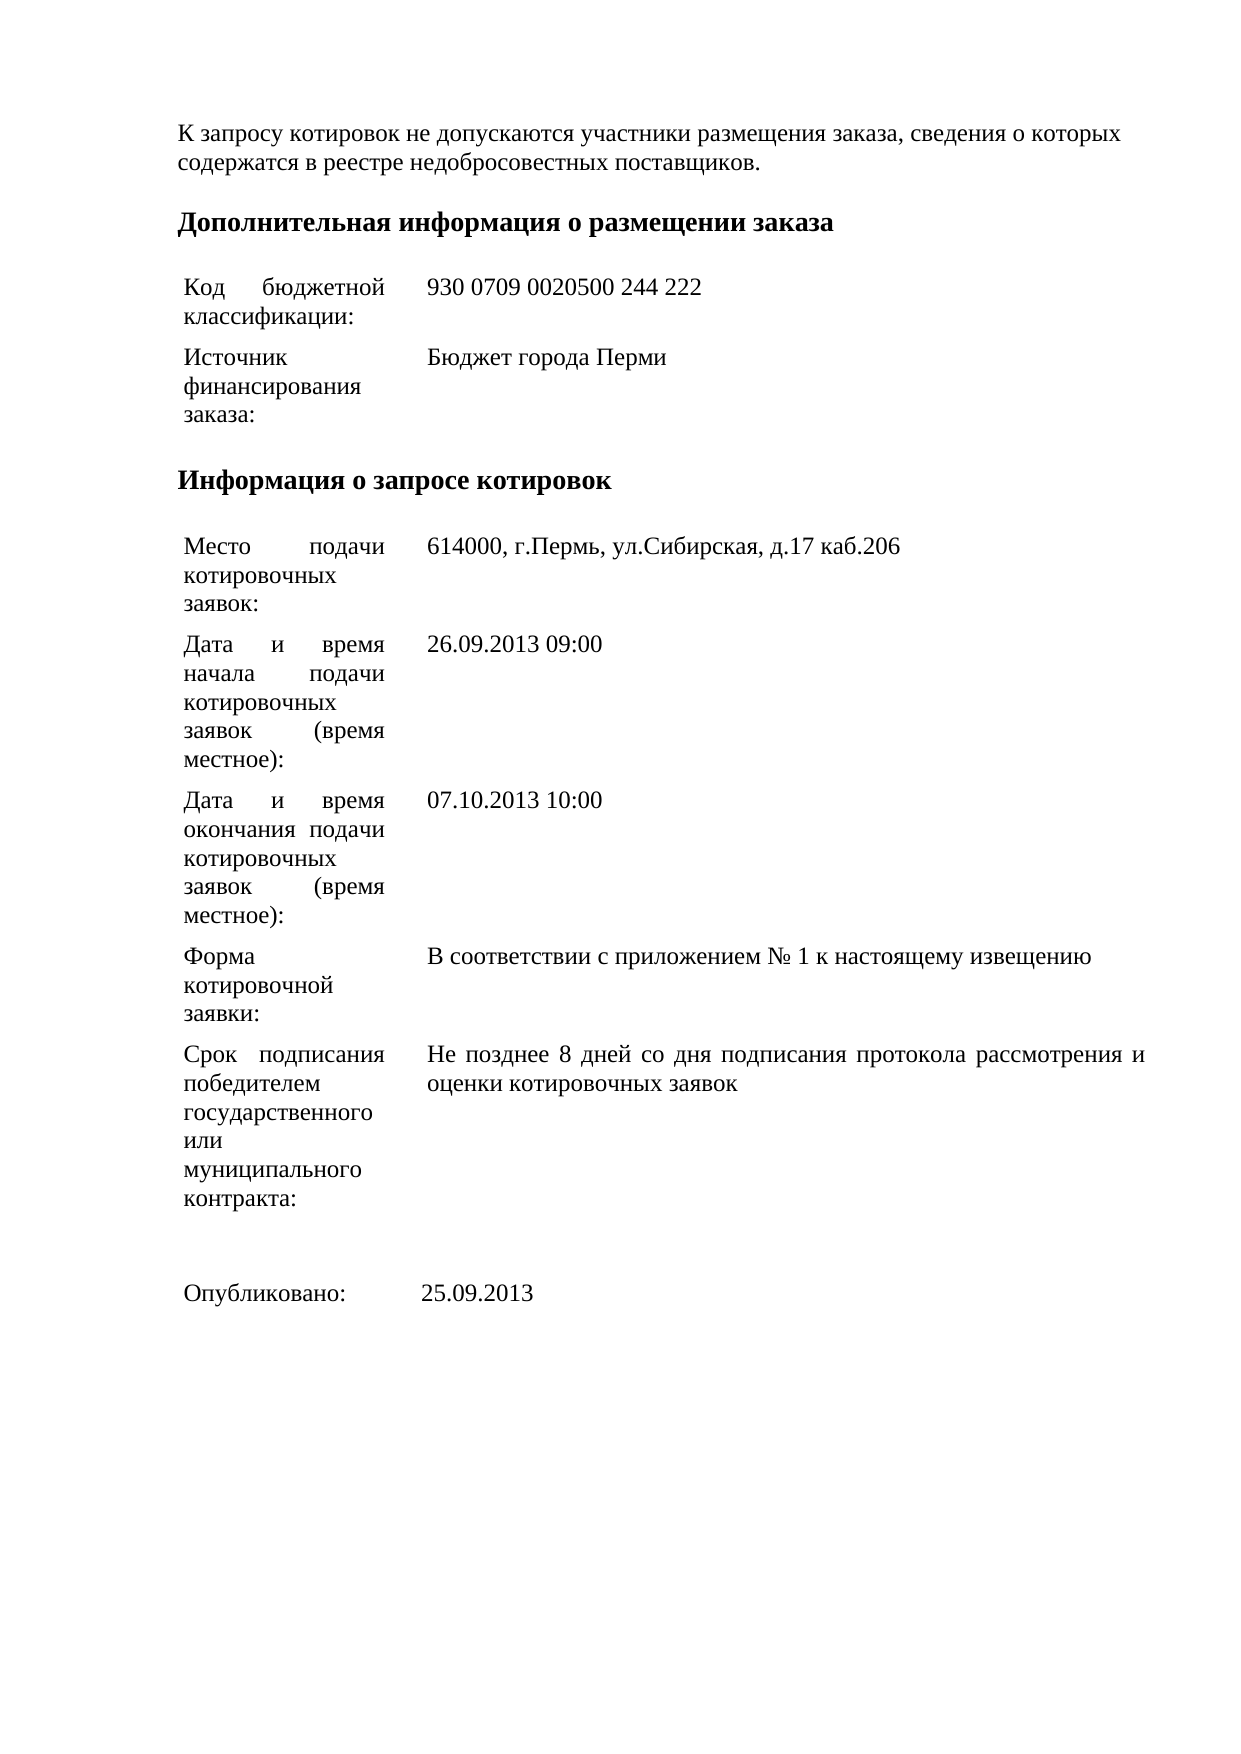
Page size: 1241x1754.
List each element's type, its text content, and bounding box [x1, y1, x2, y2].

table_cell Источник финансирования заказа: [177, 336, 421, 434]
table_cell Дата и время окончания подачи котировочных заявок (время местное): [177, 779, 421, 935]
table_header Место подачи котировочных заявок: [177, 525, 421, 623]
text Информация о запросе котировок [177, 463, 1152, 496]
table_header 25.09.2013 [421, 1272, 1152, 1312]
table_cell В соответствии с приложением № 1 к настоящему извещению [421, 935, 1152, 1033]
table_cell 07.10.2013 10:00 [421, 779, 1152, 935]
table_header Код бюджетной классификации: [177, 266, 421, 336]
table_cell Бюджет города Перми [421, 336, 1152, 434]
table_header Опубликовано: [177, 1272, 421, 1312]
table_cell Срок подписания победителем государственного или муниципального контракта: [177, 1033, 421, 1218]
table_cell Форма котировочной заявки: [177, 935, 421, 1033]
table_cell 26.09.2013 09:00 [421, 623, 1152, 779]
table_cell Не позднее 8 дней со дня подписания протокола рассмотрения и оценки котировочных заявок [421, 1033, 1152, 1218]
text К запросу котировок не допускаются участники размещения заказа, сведения о которых содержатся в реестре недобросовестных поставщиков. [177, 118, 1152, 176]
table_header 614000, г.Пермь, ул.Сибирская, д.17 каб.206 [421, 525, 1152, 623]
table_header 930 0709 0020500 244 222 [421, 266, 1152, 336]
table_cell Дата и время начала подачи котировочных заявок (время местное): [177, 623, 421, 779]
text Дополнительная информация о размещении заказа [177, 205, 1152, 237]
